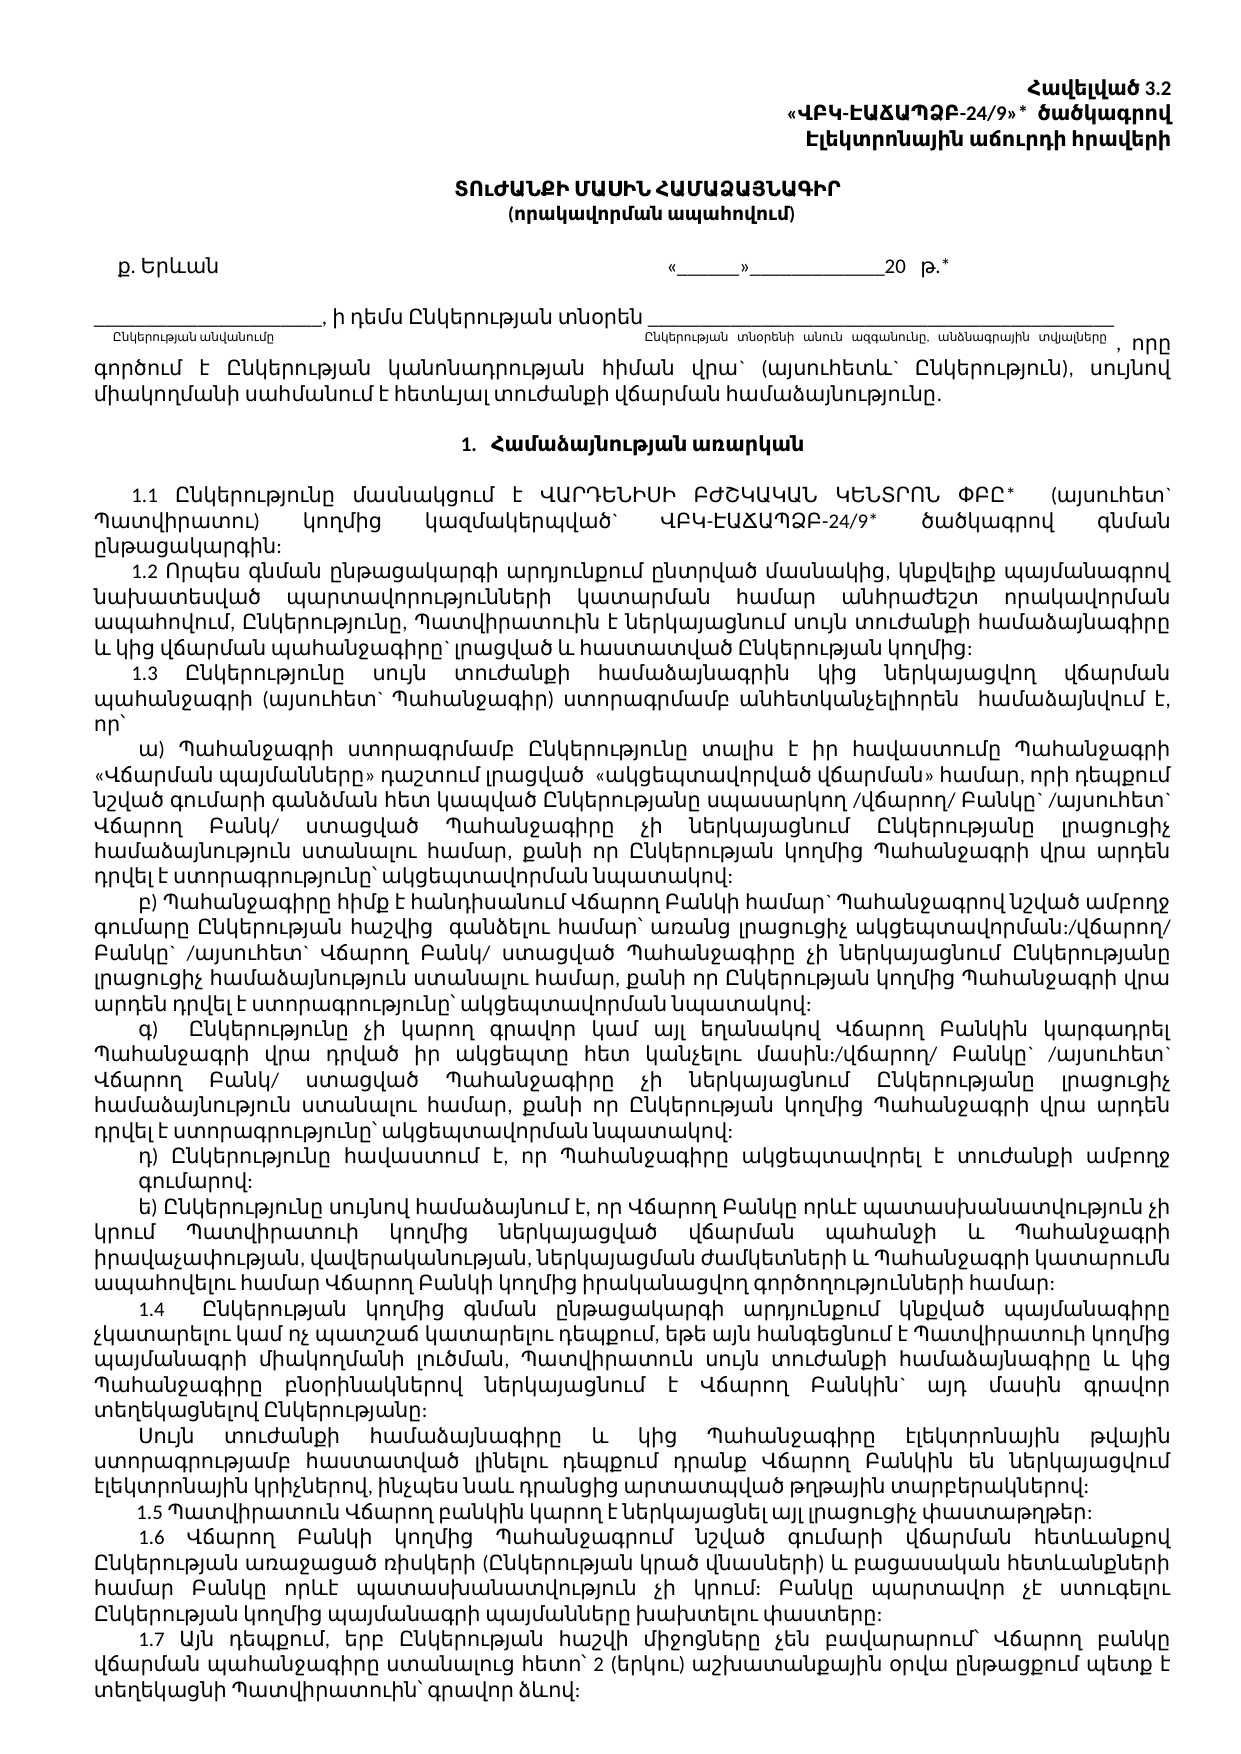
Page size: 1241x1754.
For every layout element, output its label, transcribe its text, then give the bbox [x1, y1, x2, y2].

text դ) Ընկերությունը հավաստում է, որ Պահանջագիրը ակցեպտավորել է տուժանքի ամբողջ գումարով: [138, 1143, 1171, 1194]
text (որակավորման ապահովում) [94, 202, 1171, 225]
text 1.2 Որպես գնման ընթացակարգի արդյունքում ընտրված մասնակից, կնքվելիք պայմանագրով նախատեսված պարտավորությունների կատարման համար անհրաժեշտ որակավորման ապահովում, Ընկերությունը, Պատվիրատուին է ներկայացնում սույն տուժանքի համաձայնագիրը և կից վճարման պահանջագիրը` լրացված և հաստատված Ընկերության կողմից: [94, 559, 1171, 660]
text Էլեկտրոնային աճուրդի հրավերի [94, 126, 1171, 151]
text 1.5 Պատվիրատուն Վճարող բանկին կարող է ներկայացնել այլ լրացուցիչ փաստաթղթեր: [94, 1499, 1171, 1524]
text բ) Պահանջագիրը հիմք է հանդիսանում Վճարող Բանկի համար` Պահանջագրով նշված ամբողջ գումարը Ընկերության հաշվից գանձելու համար՝ առանց լրացուցիչ ակցեպտավորման:/վճարող/ Բանկը` /այսուհետ` Վճարող Բանկ/ ստացված Պահանջագիրը չի ներկայացնում Ընկերությանը լրացուցիչ համաձայնություն ստանալու համար, քանի որ Ընկերության կողմից Պահանջագրի վրա արդեն դրվել է ստորագրությունը՝ ակցեպտավորման նպատակով: [94, 889, 1171, 1016]
text 1.6 Վճարող Բանկի կողմից Պահանջագրում նշված գումարի վճարման հետևանքով Ընկերության առաջացած ռիսկերի (Ընկերության կրած վնասների) և բացասական հետևանքների համար Բանկը որևէ պատասխանատվություն չի կրում: Բանկը պարտավոր չէ ստուգելու Ընկերության կողմից պայմանագրի պայմանները խախտելու փաստերը: [94, 1524, 1171, 1626]
text ՏՈւԺԱՆՔԻ ՄԱՍԻՆ ՀԱՄԱՁԱՅՆԱԳԻՐ [94, 177, 1171, 202]
text 1.4 Ընկերության կողմից գնման ընթացակարգի արդյունքում կնքված պայմանագիրը չկատարելու կամ ոչ պատշաճ կատարելու դեպքում, եթե այն հանգեցնում է Պատվիրատուի կողմից պայմանագրի միակողմանի լուծման, Պատվիրատուն սույն տուժանքի համաձայնագիրը և կից Պահանջագիրը բնօրինակներով ներկայացնում է Վճարող Բանկին` այդ մասին գրավոր տեղեկացնելով Ընկերությանը: [94, 1296, 1171, 1423]
text ք. Երևան «______»_____________20 թ.* [94, 254, 1171, 279]
text Ընկերության անվանումը Ընկերության տնօրենի անուն ազգանունը, անձնագրային տվյալները , որը գործում է Ընկերության կանոնադրության հիման վրա` (այսուհետև` Ընկերություն), սույնով միակողմանի սահմանում է հետևյալ տուժանքի վճարման համաձայնությունը. [94, 330, 1171, 406]
text Հավելված 3.2 [94, 75, 1171, 100]
text Սույն տուժանքի համաձայնագիրը և կից Պահանջագիրը էլեկտրոնային թվային ստորագրությամբ հաստատված լինելու դեպքում դրանք Վճարող Բանկին են ներկայացվում էլեկտրոնային կրիչներով, ինչպես նաև դրանցից արտատպված թղթային տարբերակներով: [94, 1423, 1171, 1499]
text ա) Պահանջագրի ստորագրմամբ Ընկերությունը տալիս է իր հավաստումը Պահանջագրի «Վճարման պայմանները» դաշտում լրացված «ակցեպտավորված վճարման» համար, որի դեպքում նշված գումարի գանձման հետ կապված Ընկերությանը սպասարկող /վճարող/ Բանկը` /այսուհետ` Վճարող Բանկ/ ստացված Պահանջագիրը չի ներկայացնում Ընկերությանը լրացուցիչ համաձայնություն ստանալու համար, քանի որ Ընկերության կողմից Պահանջագրի վրա արդեն դրվել է ստորագրությունը՝ ակցեպտավորման նպատակով: [94, 737, 1171, 889]
text 1.1 Ընկերությունը մասնակցում է ՎԱՐԴԵՆԻՍԻ ԲԺՇԿԱԿԱՆ ԿԵՆՏՐՈՆ ՓԲԸ* (այսուհետ` Պատվիրատու) կողմից կազմակերպված` ՎԲԿ-ԷԱՃԱՊՁԲ-24/9* ծածկագրով գնման ընթացակարգին: [94, 482, 1171, 559]
text 1.7 Այն դեպքում, երբ Ընկերության հաշվի միջոցները չեն բավարարում՝ Վճարող բանկը վճարման պահանջագիրը ստանալուց հետո՝ 2 (երկու) աշխատանքային օրվա ընթացքում պետք է տեղեկացնի Պատվիրատուին՝ գրավոր ձևով: [94, 1626, 1171, 1702]
text 1.3 Ընկերությունը սույն տուժանքի համաձայնագրին կից ներկայացվող վճարման պահանջագրի (այսուհետ` Պահանջագիր) ստորագրմամբ անհետկանչելիորեն համաձայնվում է, որ՝ [94, 660, 1171, 737]
text «ՎԲԿ-ԷԱՃԱՊՁԲ-24/9»* ծածկագրով [94, 100, 1171, 126]
text ______________________, ի դեմս Ընկերության տնօրեն _____________________________________________ [94, 304, 1171, 330]
text 1. Համաձայնության առարկան [94, 432, 1171, 457]
text ե) Ընկերությունը սույնով համաձայնում է, որ Վճարող Բանկը որևէ պատասխանատվություն չի կրում Պատվիրատուի կողմից ներկայացված վճարման պահանջի և Պահանջագրի իրավաչափության, վավերականության, ներկայացման ժամկետների և Պահանջագրի կատարումն ապահովելու համար Վճարող Բանկի կողմից իրականացվող գործողությունների համար: [94, 1194, 1171, 1296]
text գ) Ընկերությունը չի կարող գրավոր կամ այլ եղանակով Վճարող Բանկին կարգադրել Պահանջագրի վրա դրված իր ակցեպտը հետ կանչելու մասին:/վճարող/ Բանկը` /այսուհետ` Վճարող Բանկ/ ստացված Պահանջագիրը չի ներկայացնում Ընկերությանը լրացուցիչ համաձայնություն ստանալու համար, քանի որ Ընկերության կողմից Պահանջագրի վրա արդեն դրվել է ստորագրությունը՝ ակցեպտավորման նպատակով: [94, 1016, 1171, 1143]
